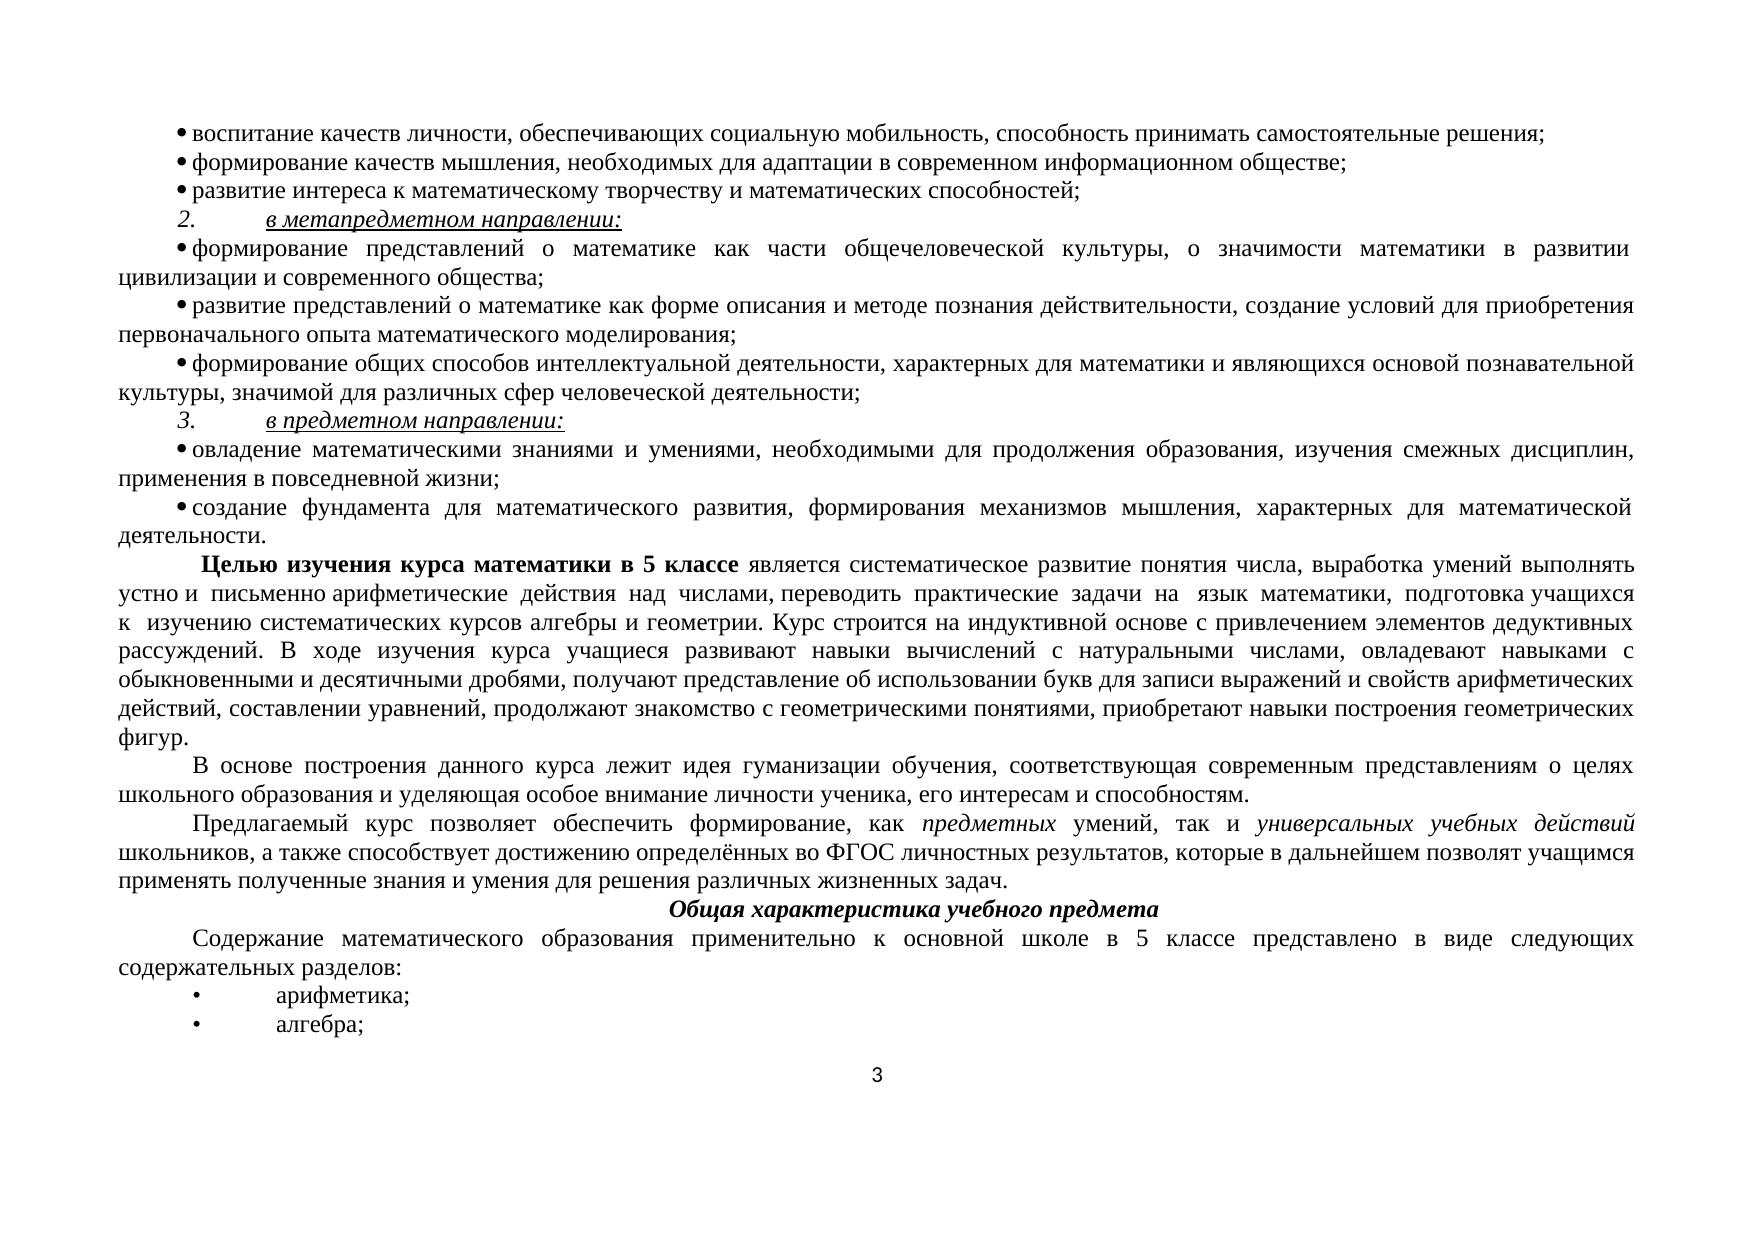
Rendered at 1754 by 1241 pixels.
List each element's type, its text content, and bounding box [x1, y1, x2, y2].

list развитие интереса к математическому творчеству и математических способностей; [118, 176, 1636, 204]
list развитие представлений о математике как форме описания и методе познания действительности, создание условий для приобретения первоначального опыта математического моделирования; [118, 291, 1636, 348]
list формирование общих способов интеллектуальной деятельности, характерных для математики и являющихся основой познавательной культуры, значимой для различных сфер человеческой деятельности; [118, 348, 1636, 406]
text Содержание математического образования применительно к основной школе в 5 классе представлено в виде следующих содержательных разделов: [118, 923, 1636, 981]
text В основе построения данного курса лежит идея гуманизации обучения, соответствующая современным представлениям о целях школьного образования и уделяющая особое внимание личности ученика, его интересам и способностям. [118, 751, 1636, 808]
list создание фундамента для математического развития, формирования механизмов мышления, характерных для математической деятельности. [118, 492, 1634, 549]
text Предлагаемый курс позволяет обеспечить формирование, как предметных умений, так и универсальных учебных действий школьников, а также способствует достижению определённых во ФГОС личностных результатов, которые в дальнейшем позволят учащимся применять полученные знания и умения для решения различных жизненных задач. [118, 808, 1636, 894]
list формирование качеств мышления, необходимых для адаптации в современном информационном обществе; [118, 147, 1636, 176]
list овладение математическими знаниями и умениями, необходимыми для продолжения образования, изучения смежных дисциплин, применения в повседневной жизни; [118, 434, 1636, 492]
text Целью изучения курса математики в 5 классе является систематическое развитие понятия числа, выработка умений выполнять устно и письменно арифметические действия над числами, переводить практические задачи на язык математики, подготовка учащихся к изучению систематических курсов алгебры и геометрии. Курс строится на индуктивной основе с привлечением элементов дедуктивных рассуждений. В ходе изучения курса учащиеся развивают навыки вычислений с натуральными числами, овладевают навыками с обыкновенными и десятичными дробями, получают представление об использовании букв для записи выражений и свойств арифметических действий, составлении уравнений, продолжают знакомство с геометрическими понятиями, приобретают навыки построения геометрических фигур. [118, 549, 1636, 751]
text • арифметика; [118, 981, 1636, 1009]
text • алгебра; [118, 1009, 1636, 1038]
list воспитание качеств личности, обеспечивающих социальную мобильность, способность принимать самостоятельные решения; [118, 118, 1636, 147]
list формирование представлений о математике как части общечеловеческой культуры, о значимости математики в развитии цивилизации и современного общества; [118, 233, 1631, 291]
list в предметном направлении: [118, 406, 1636, 434]
list в метапредметном направлении: [118, 204, 1636, 233]
text Общая характеристика учебного предмета [118, 894, 1636, 923]
